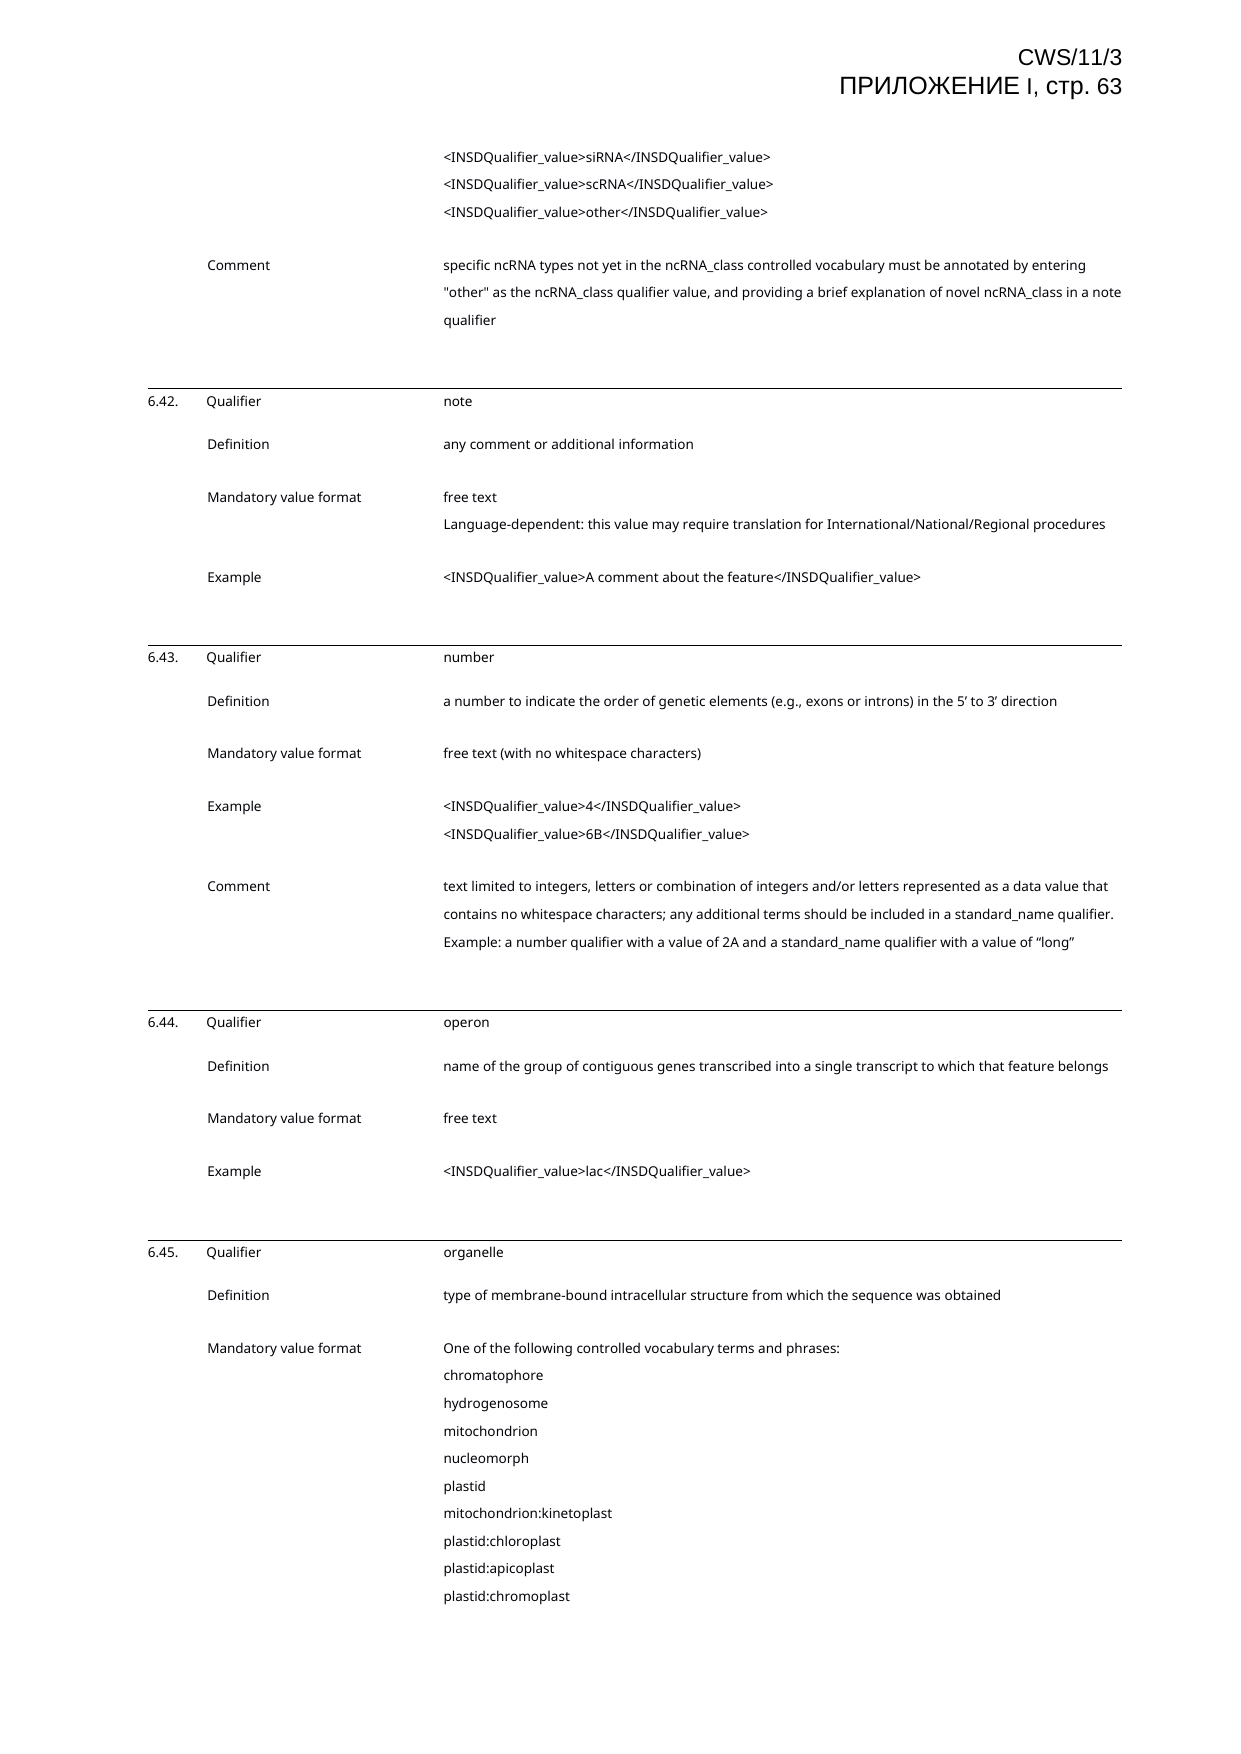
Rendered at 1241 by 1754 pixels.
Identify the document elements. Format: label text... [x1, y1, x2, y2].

text hydrogenosome [443, 1394, 1122, 1412]
text Example <INSDQualifier_value>4</INSDQualifier_value> [207, 797, 1122, 816]
text mitochondrion [443, 1421, 1122, 1440]
text Mandatory value format free text (with no whitespace characters) [207, 744, 1122, 763]
text Definition any comment or additional information [207, 435, 1122, 453]
text Mandatory value format One of the following controlled vocabulary terms and phrases: [207, 1339, 1122, 1357]
text <INSDQualifier_value>6B</INSDQualifier_value> [443, 825, 1122, 843]
text Comment specific ncRNA types not yet in the ncRNA_class controlled vocabulary must be annotated by entering "other" as the ncRNA_class qualifier value, and providing a brief explanation of novel ncRNA_class in a note qualifier [207, 256, 1122, 329]
text Qualifier note [148, 389, 1122, 410]
text Qualifier operon [148, 1011, 1122, 1032]
text nucleomorph [443, 1449, 1122, 1467]
text plastid:chloroplast [443, 1532, 1122, 1550]
text Definition type of membrane-bound intracellular structure from which the sequence was obtained [207, 1286, 1122, 1304]
text Mandatory value format free text [207, 1109, 1122, 1128]
text Example <INSDQualifier_value>A comment about the feature</INSDQualifier_value> [207, 568, 1122, 586]
text Definition name of the group of contiguous genes transcribed into a single transcript to which that feature belongs [207, 1057, 1122, 1075]
text Mandatory value format free text Language-dependent: this value may require translation for International/National/Regional procedures [207, 487, 1122, 533]
text <INSDQualifier_value>scRNA</INSDQualifier_value> [443, 175, 1122, 194]
text <INSDQualifier_value>other</INSDQualifier_value> [443, 203, 1122, 221]
text Qualifier number [148, 646, 1122, 667]
text Comment text limited to integers, letters or combination of integers and/or letters represented as a data value that contains no whitespace characters; any additional terms should be included in a standard_name qualifier. Example: a number qualifier with a value of 2A and a standard_name qualifier with a value of “long” [207, 877, 1122, 951]
text chromatophore [443, 1366, 1122, 1385]
text plastid:apicoplast [443, 1559, 1122, 1578]
text Definition a number to indicate the order of genetic elements (e.g., exons or introns) in the 5’ to 3’ direction [207, 692, 1122, 710]
text <INSDQualifier_value>siRNA</INSDQualifier_value> [443, 148, 1122, 166]
text Example <INSDQualifier_value>lac</INSDQualifier_value> [207, 1162, 1122, 1180]
text mitochondrion:kinetoplast [443, 1504, 1122, 1523]
text plastid:chromoplast [443, 1587, 1122, 1606]
text Qualifier organelle [148, 1241, 1122, 1261]
text plastid [443, 1477, 1122, 1495]
